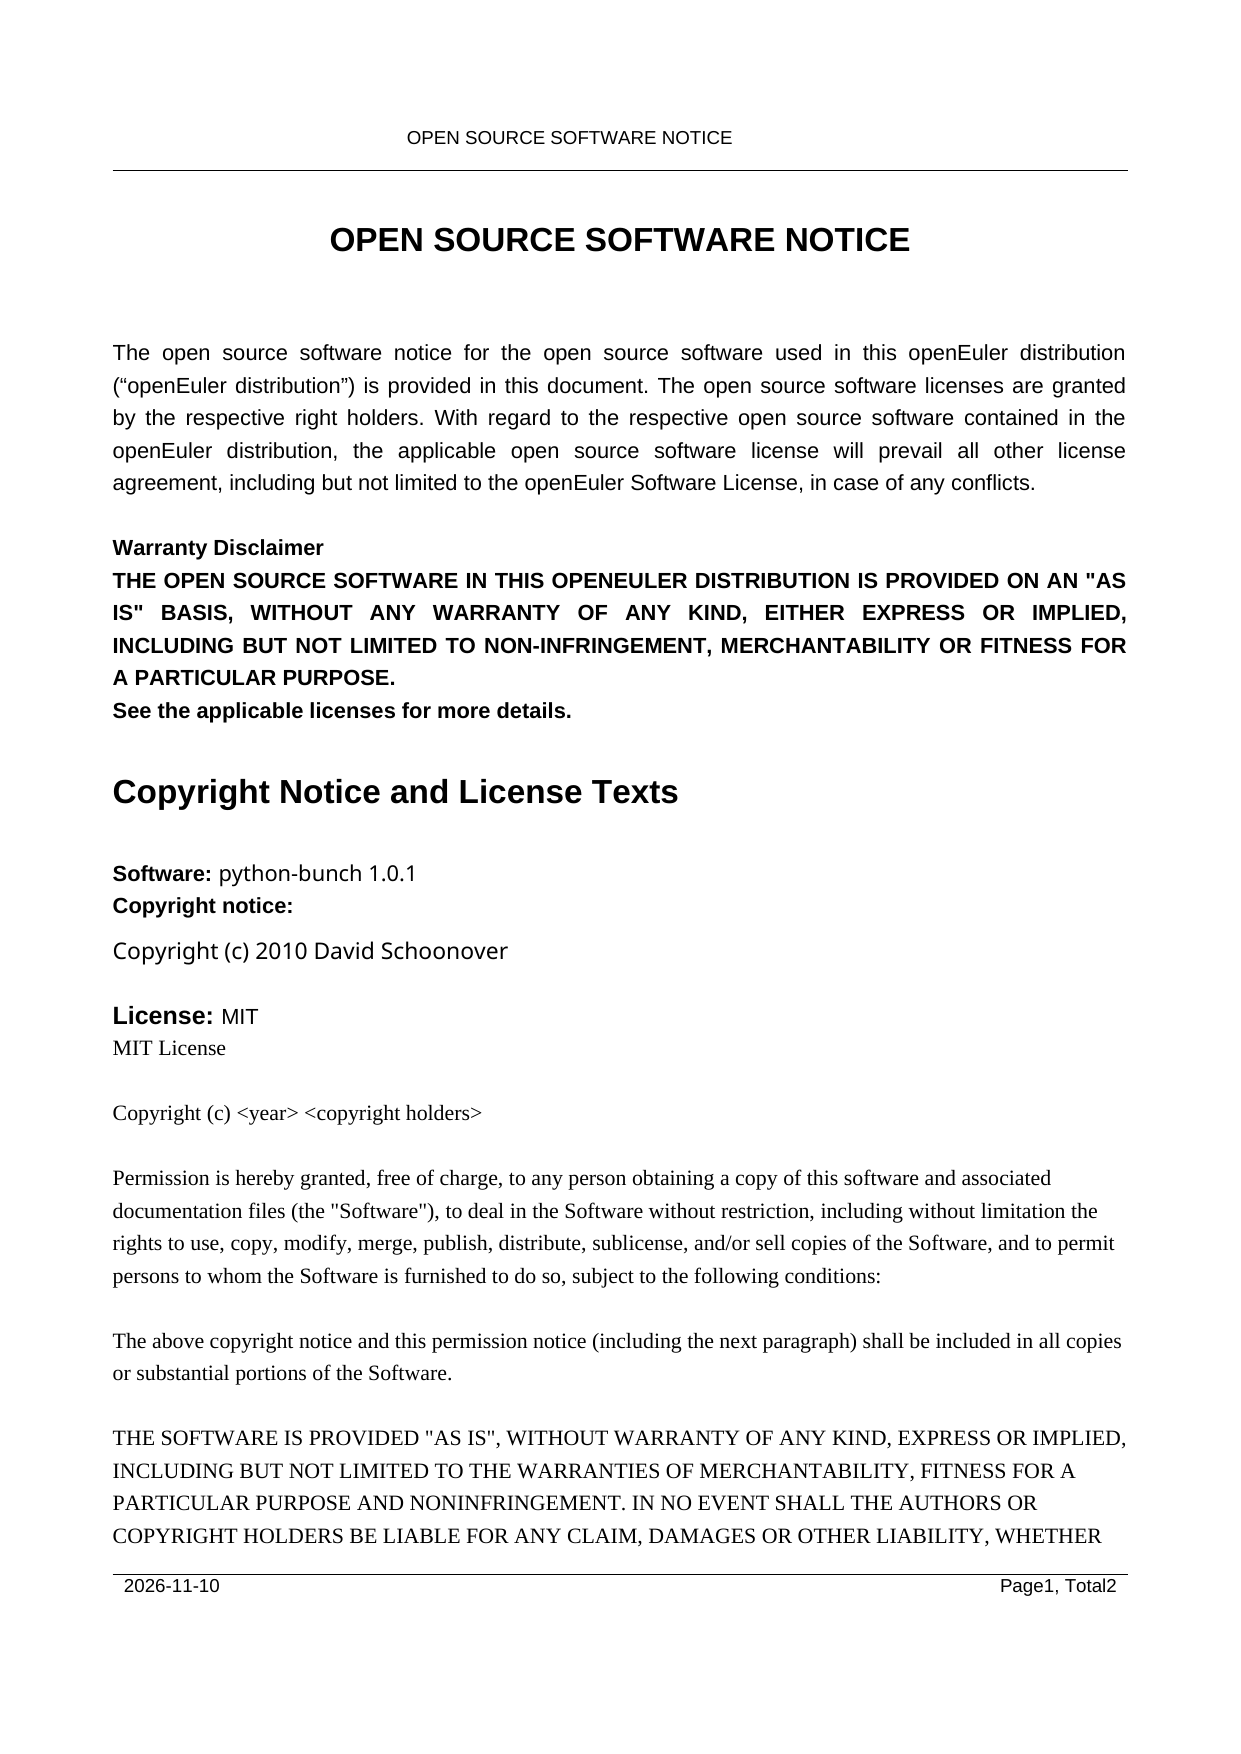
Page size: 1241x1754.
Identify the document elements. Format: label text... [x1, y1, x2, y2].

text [112, 1031, 1128, 1551]
text The open source software notice for the open source software used in this openEuler distribution (“openEuler distribution”) is provided in this document. The open source software licenses are granted by the respective right holders. With regard to the respective open source software contained in the openEuler distribution, the applicable open source software license will prevail all other license agreement, including but not limited to the openEuler Software License, in case of any conflicts. [112, 336, 1128, 499]
text License: MIT [112, 999, 1128, 1031]
text OPEN SOURCE SOFTWARE NOTICE [112, 206, 1128, 271]
text Copyright notice: [112, 889, 1128, 921]
text Copyright Notice and License Texts [112, 759, 1128, 824]
text Warranty Disclaimer [112, 531, 1128, 564]
title Software: python-bunch 1.0.1 [112, 856, 1128, 889]
text THE OPEN SOURCE SOFTWARE IN THIS OPENEULER DISTRIBUTION IS PROVIDED ON AN "AS IS" BASIS, WITHOUT ANY WARRANTY OF ANY KIND, EITHER EXPRESS OR IMPLIED, INCLUDING BUT NOT LIMITED TO NON-INFRINGEMENT, MERCHANTABILITY OR FITNESS FOR A PARTICULAR PURPOSE. See the applicable licenses for more details. [112, 564, 1128, 726]
text Copyright (c) 2010 David Schoonover [112, 934, 1128, 999]
